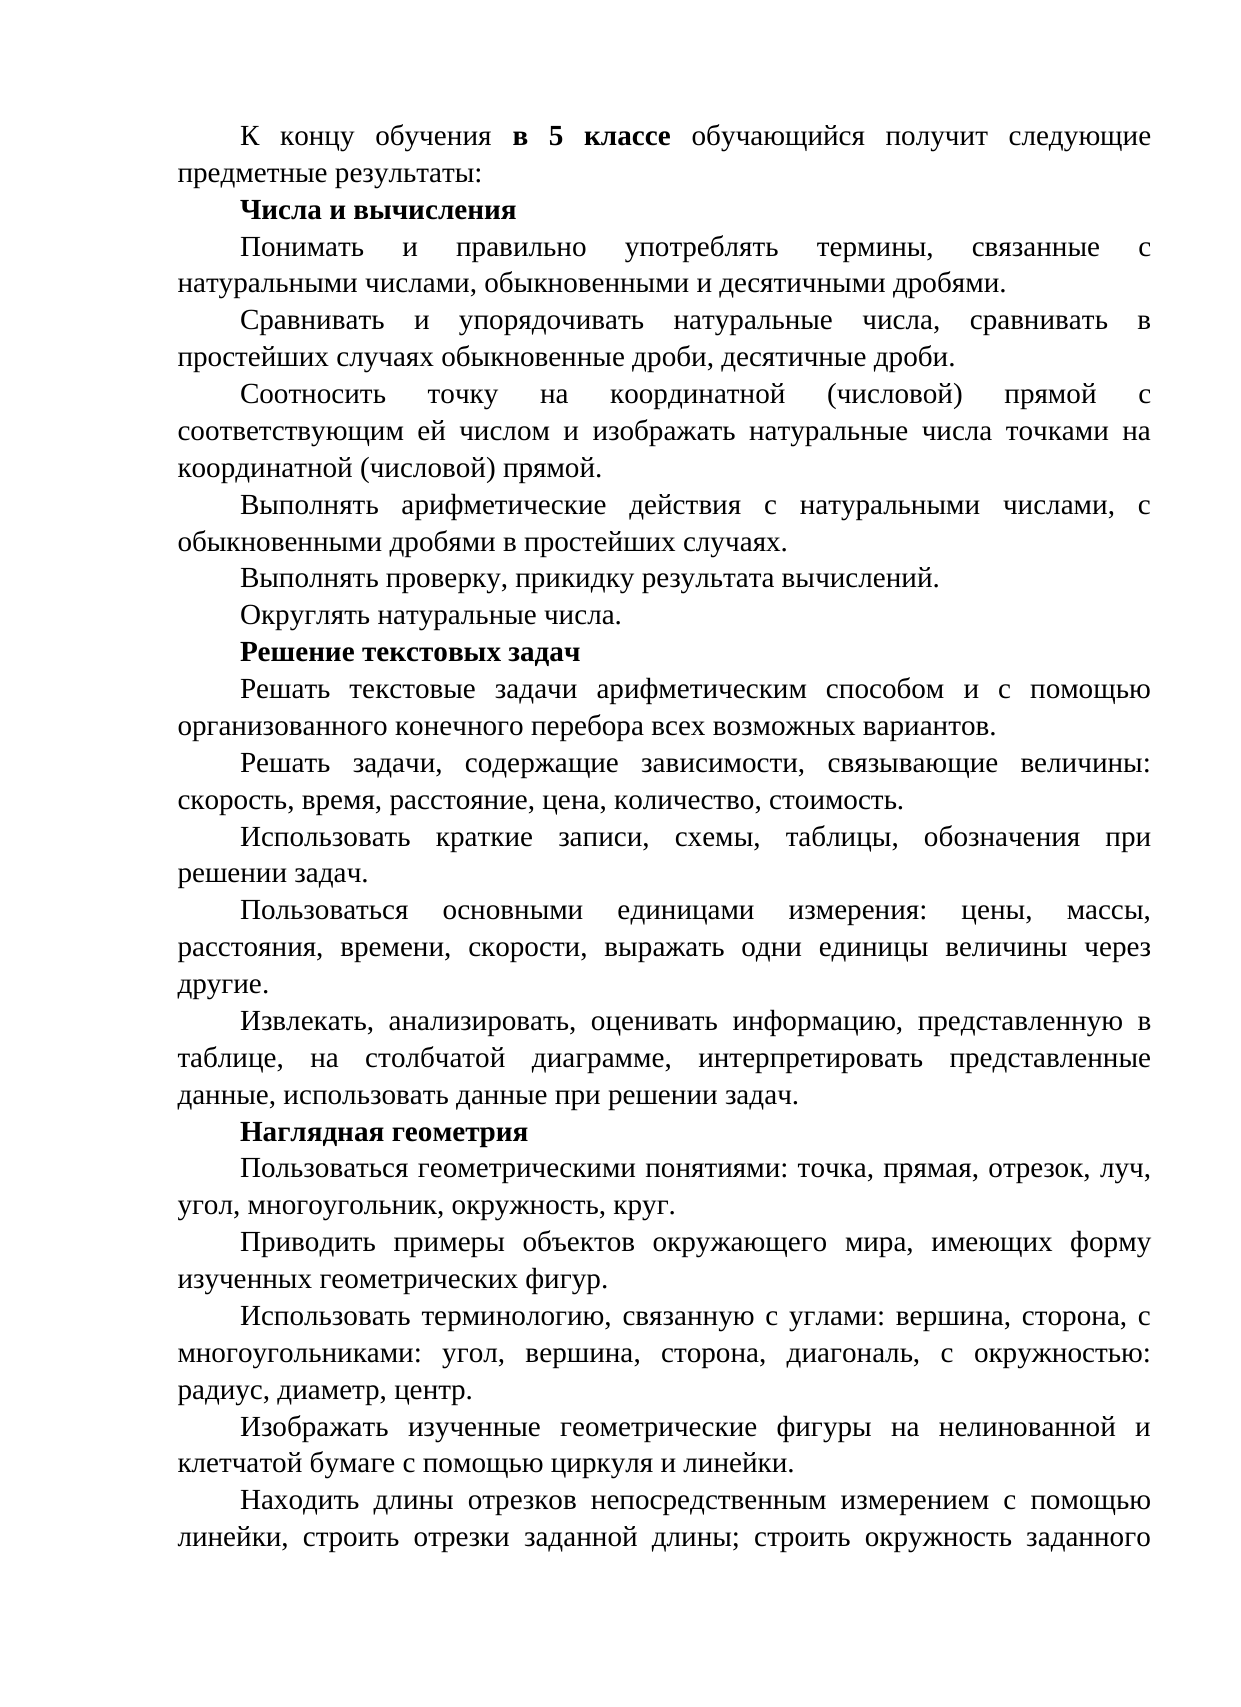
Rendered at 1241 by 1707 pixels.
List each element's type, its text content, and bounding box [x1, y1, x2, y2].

text Изображать изученные геометрические фигуры на нелинованной и клетчатой бумаге с помощью циркуля и линейки. [177, 1409, 1152, 1479]
text Выполнять арифметические действия с натуральными числами, с обыкновенными дробями в простейших случаях. [177, 487, 1152, 557]
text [177, 1482, 1152, 1553]
text Округлять натуральные числа. [177, 597, 1152, 631]
text Понимать и правильно употреблять термины, связанные с натуральными числами, обыкновенными и десятичными дробями. [177, 229, 1152, 299]
text Числа и вычисления [177, 192, 1152, 225]
text Сравнивать и упорядочивать натуральные числа, сравнивать в простейших случаях обыкновенные дроби, десятичные дроби. [177, 302, 1152, 373]
text Использовать терминологию, связанную с углами: вершина, сторона, с многоугольниками: угол, вершина, сторона, диагональ, с окружностью: радиус, диаметр, центр. [177, 1298, 1152, 1405]
text Решать текстовые задачи арифметическим способом и с помощью организованного конечного перебора всех возможных вариантов. [177, 671, 1152, 742]
text Использовать краткие записи, схемы, таблицы, обозначения при решении задач. [177, 819, 1152, 889]
text Пользоваться основными единицами измерения: цены, массы, расстояния, времени, скорости, выражать одни единицы величины через другие. [177, 892, 1152, 1000]
text Пользоваться геометрическими понятиями: точка, прямая, отрезок, луч, угол, многоугольник, окружность, круг. [177, 1151, 1152, 1221]
text К концу обучения в 5 классе обучающийся получит следующие предметные результаты: [177, 118, 1152, 188]
text Приводить примеры объектов окружающего мира, имеющих форму изученных геометрических фигур. [177, 1224, 1152, 1295]
text Извлекать, анализировать, оценивать информацию, представленную в таблице, на столбчатой диаграмме, интерпретировать представленные данные, использовать данные при решении задач. [177, 1003, 1152, 1110]
text Решение текстовых задач [177, 634, 1152, 668]
text Наглядная геометрия [177, 1114, 1152, 1147]
text Решать задачи, содержащие зависимости, связывающие величины: скорость, время, расстояние, цена, количество, стоимость. [177, 745, 1152, 815]
text Соотносить точку на координатной (числовой) прямой с соответствующим ей числом и изображать натуральные числа точками на координатной (числовой) прямой. [177, 376, 1152, 483]
text Выполнять проверку, прикидку результата вычислений. [177, 561, 1152, 594]
